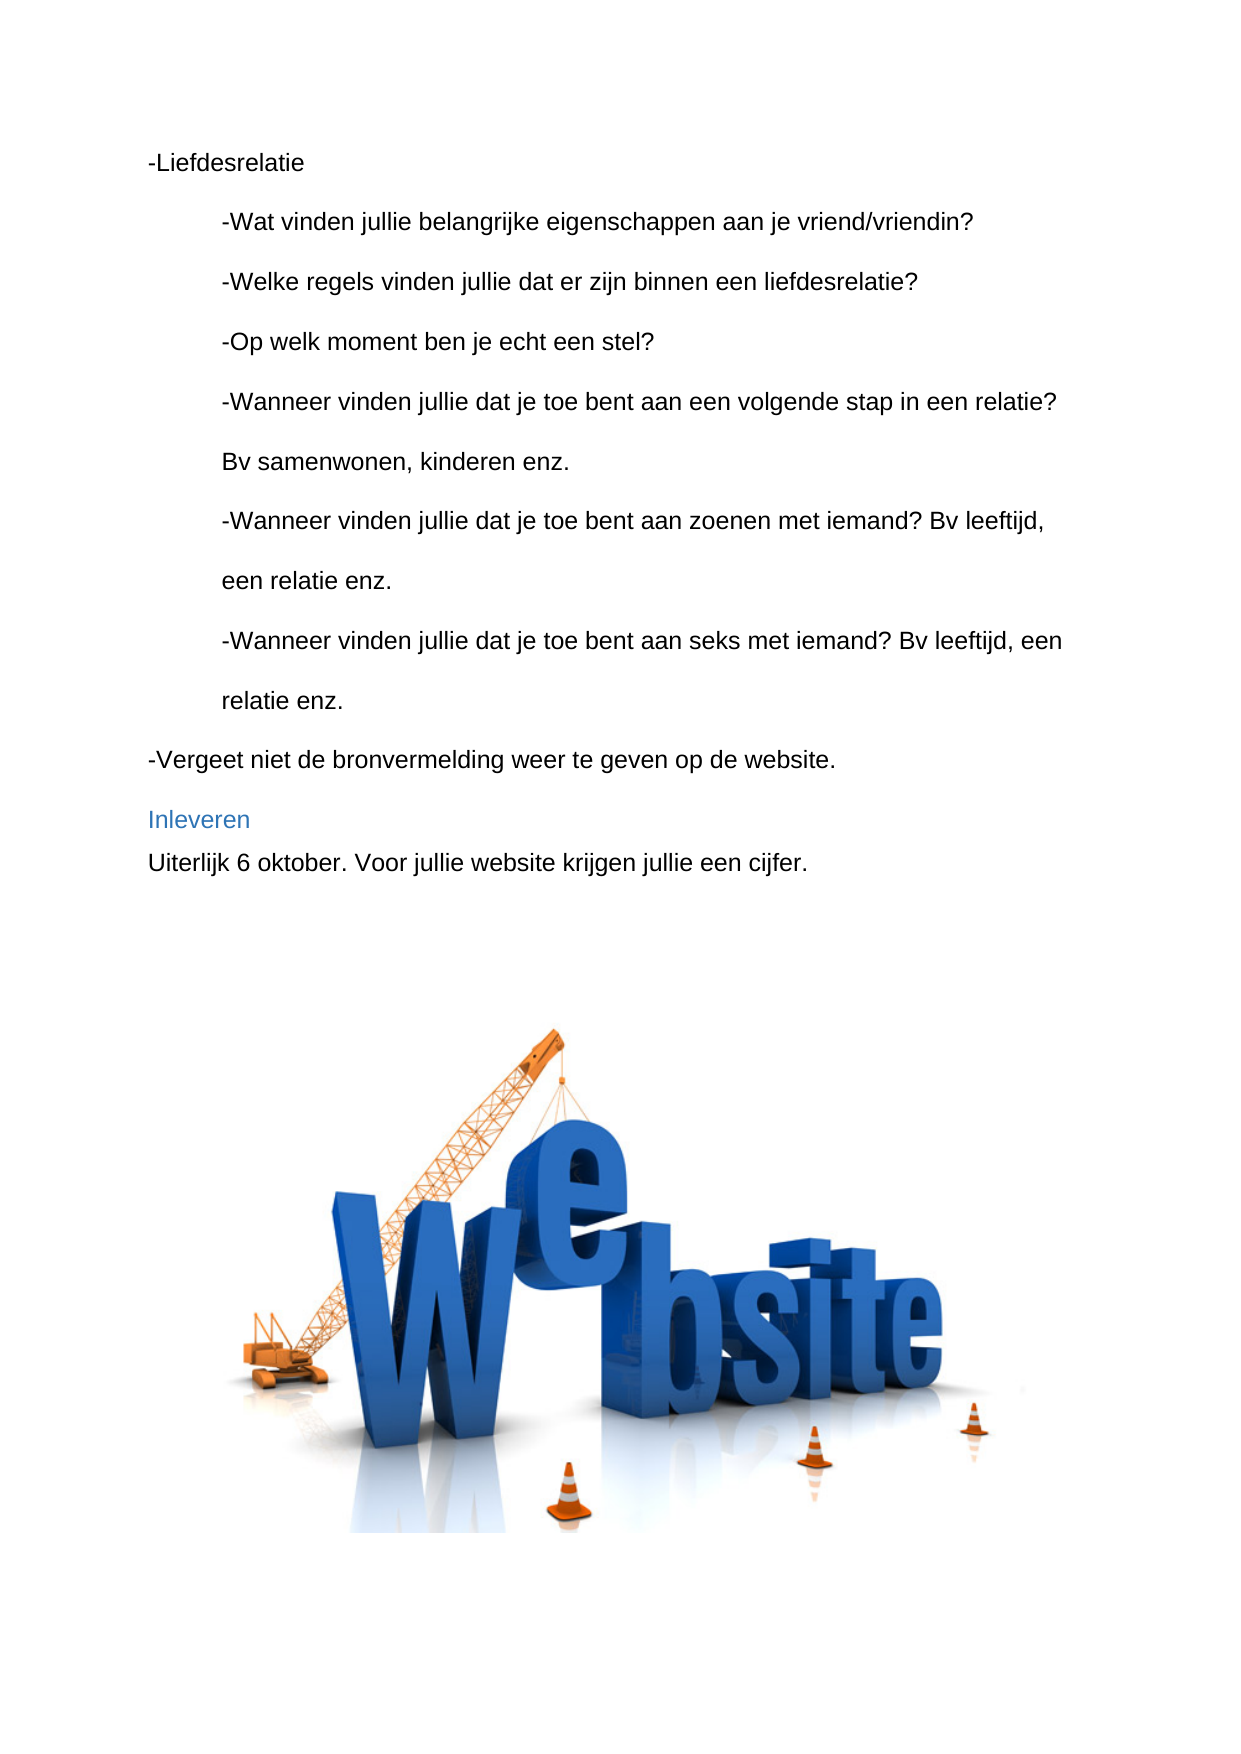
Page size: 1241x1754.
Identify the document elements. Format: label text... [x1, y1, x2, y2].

text -Welke regels vinden jullie dat er zijn binnen een liefdesrelatie? [148, 267, 1093, 296]
text relatie enz. [148, 686, 1093, 714]
picture [204, 1014, 1027, 1533]
text een relatie enz. [148, 566, 1093, 595]
text -Wanneer vinden jullie dat je toe bent aan een volgende stap in een relatie? [148, 387, 1093, 416]
text -Op welk moment ben je echt een stel? [148, 327, 1093, 356]
text -Wat vinden jullie belangrijke eigenschappen aan je vriend/vriendin? [148, 207, 1093, 236]
text -Wanneer vinden jullie dat je toe bent aan seks met iemand? Bv leeftijd, een [148, 626, 1093, 655]
text Bv samenwonen, kinderen enz. [148, 447, 1093, 475]
text Uiterlijk 6 oktober. Voor jullie website krijgen jullie een cijfer. [148, 848, 1093, 877]
text -Liefdesrelatie [148, 148, 1093, 176]
subtitle Inleveren [148, 805, 1093, 834]
text -Wanneer vinden jullie dat je toe bent aan zoenen met iemand? Bv leeftijd, [148, 506, 1093, 535]
text -Vergeet niet de bronvermelding weer te geven op de website. [148, 746, 1093, 774]
